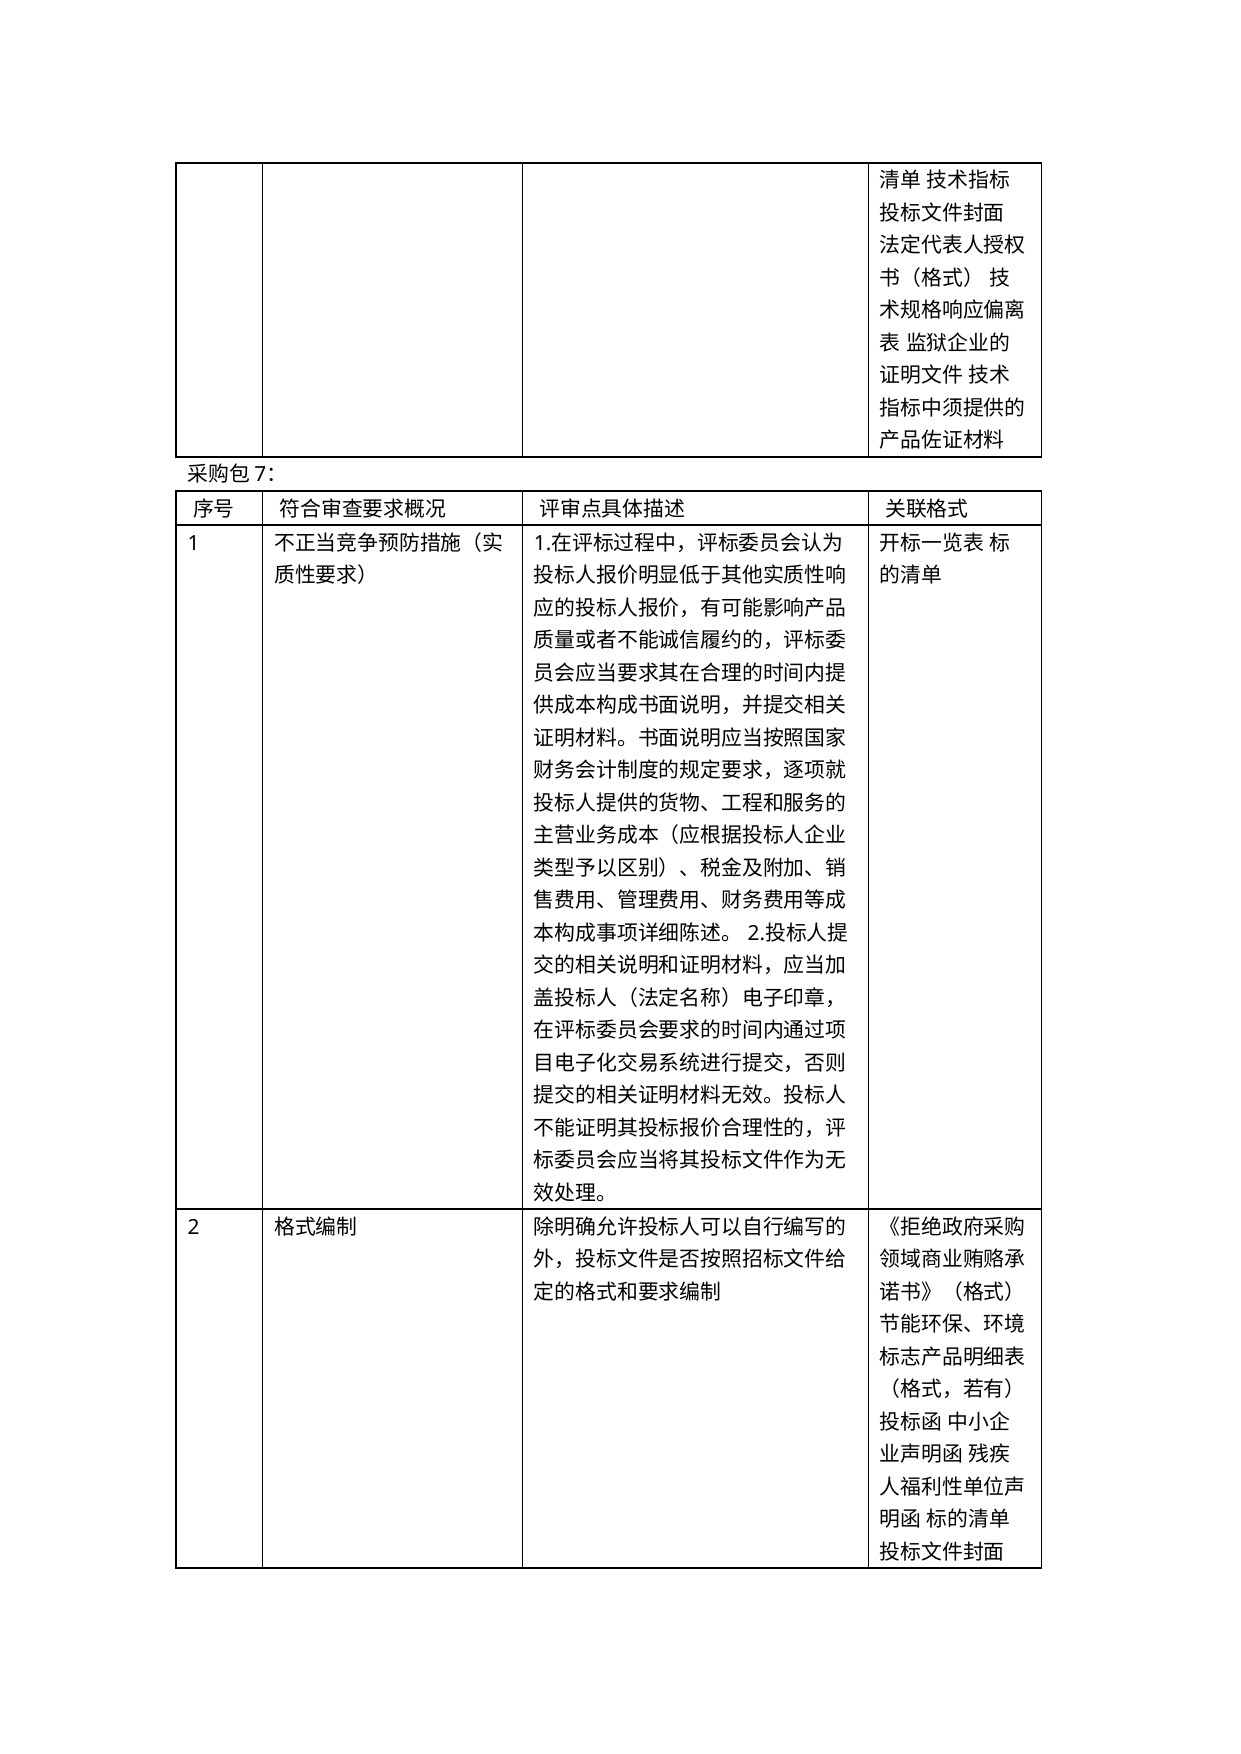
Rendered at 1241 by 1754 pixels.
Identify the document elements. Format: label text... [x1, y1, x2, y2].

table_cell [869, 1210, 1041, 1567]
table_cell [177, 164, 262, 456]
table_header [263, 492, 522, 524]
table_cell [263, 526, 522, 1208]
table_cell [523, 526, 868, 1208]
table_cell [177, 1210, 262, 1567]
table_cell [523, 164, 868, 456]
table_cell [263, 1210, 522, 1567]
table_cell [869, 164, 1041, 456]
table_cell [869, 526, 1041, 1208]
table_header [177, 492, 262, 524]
text 采购包7： [187, 458, 1053, 490]
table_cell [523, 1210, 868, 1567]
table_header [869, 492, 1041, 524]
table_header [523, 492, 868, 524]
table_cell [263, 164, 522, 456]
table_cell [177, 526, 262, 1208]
